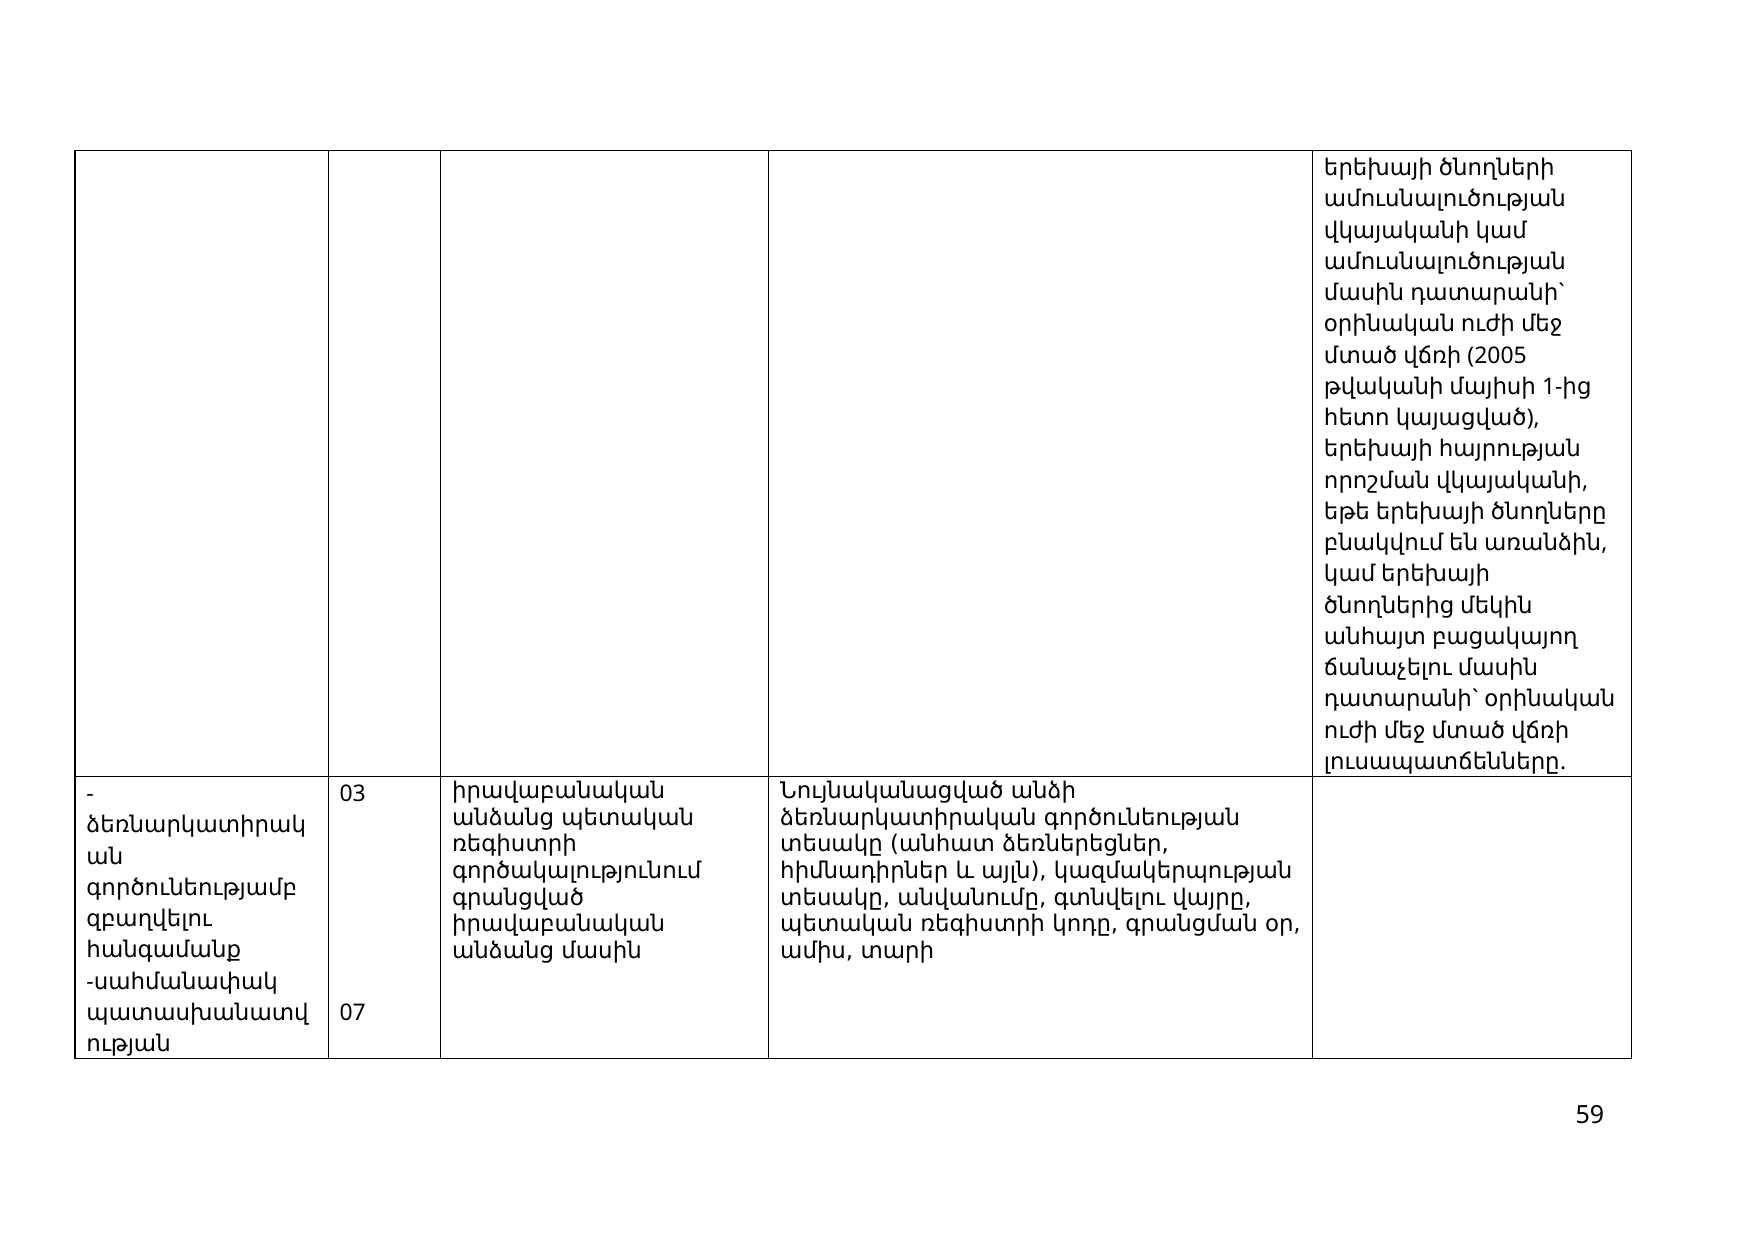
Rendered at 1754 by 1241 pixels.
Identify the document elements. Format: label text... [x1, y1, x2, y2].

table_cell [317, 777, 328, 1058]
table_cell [441, 777, 768, 1058]
table_cell [76, 151, 328, 776]
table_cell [769, 777, 1312, 1058]
table_cell [1313, 777, 1631, 1058]
table_cell 03 07 08 [329, 777, 440, 1058]
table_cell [441, 151, 768, 776]
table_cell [1313, 151, 1631, 776]
table_cell [329, 151, 440, 776]
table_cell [769, 151, 1312, 776]
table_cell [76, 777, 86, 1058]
